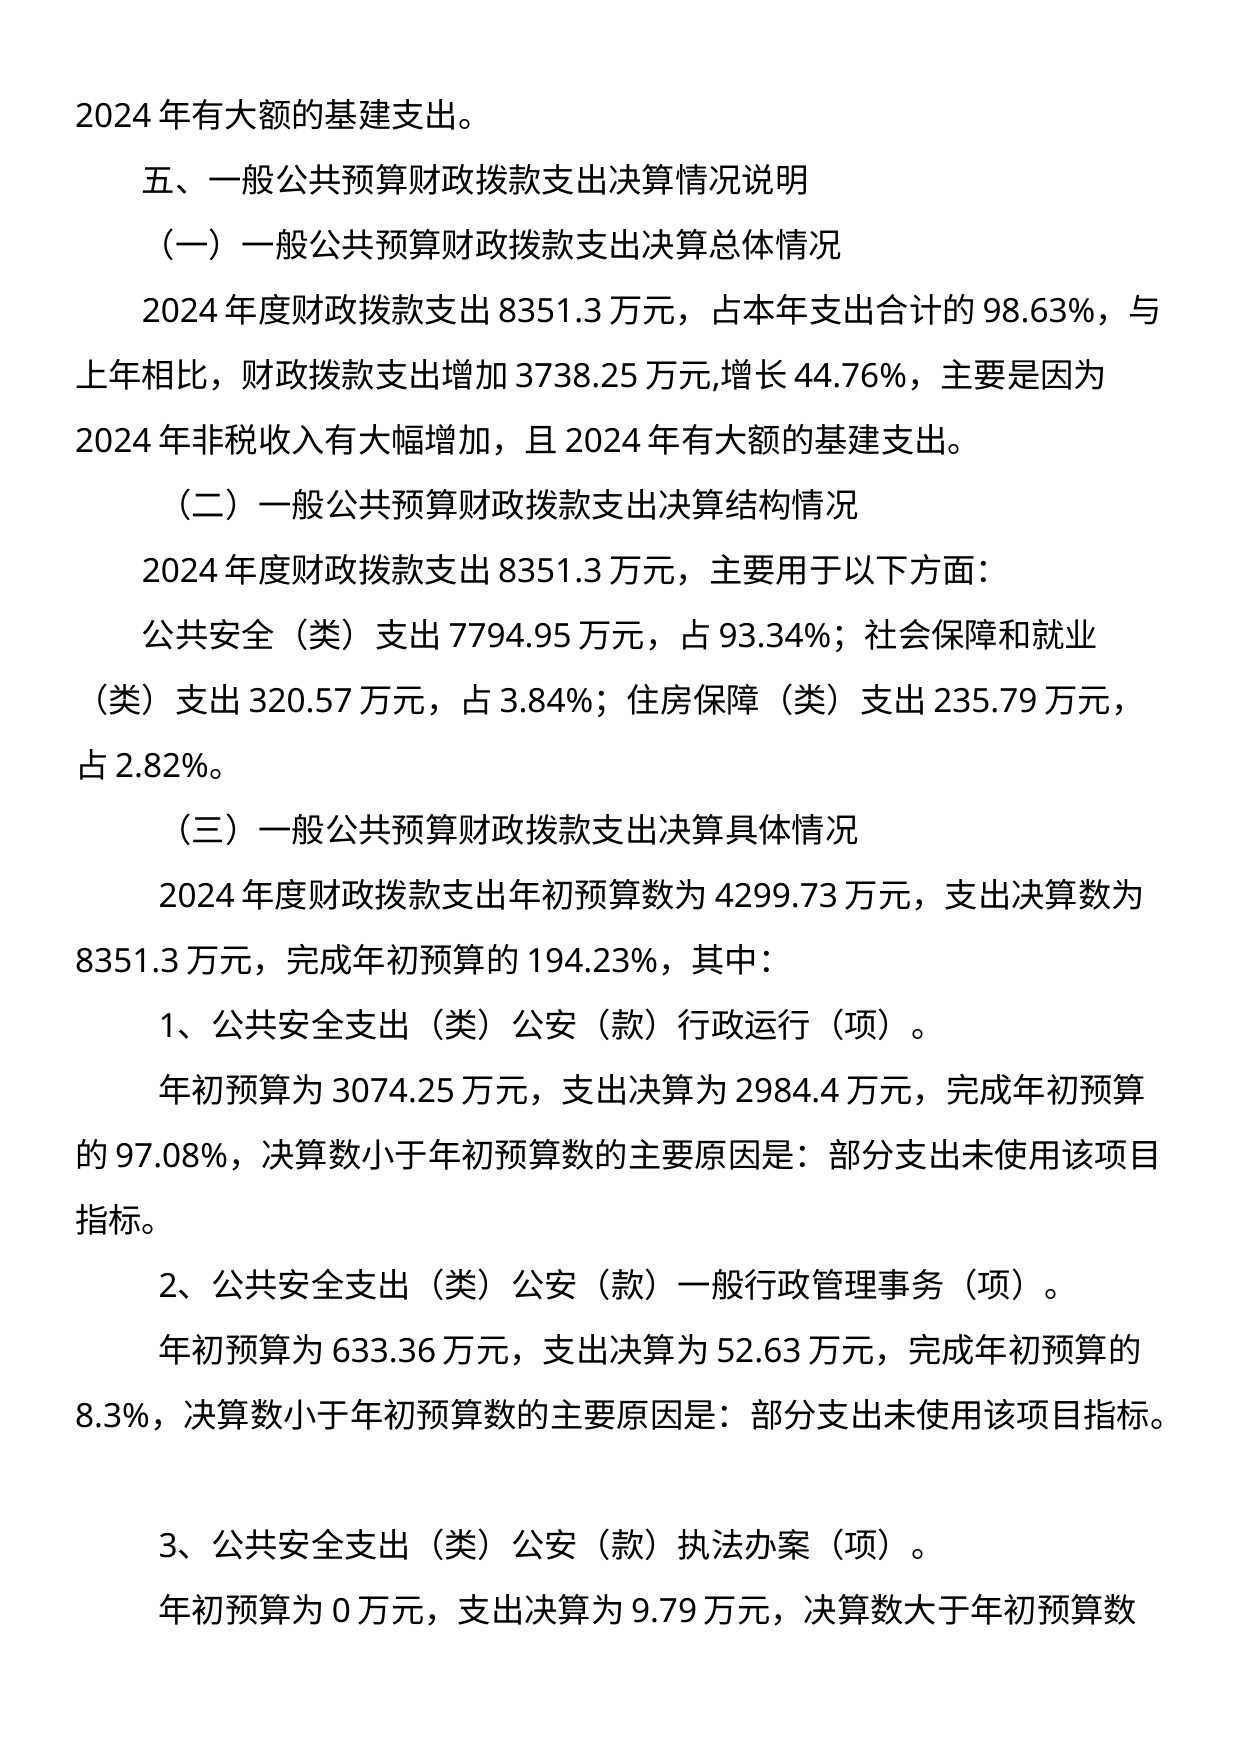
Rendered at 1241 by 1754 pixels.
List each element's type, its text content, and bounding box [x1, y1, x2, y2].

text 2024年度财政拨款支出8351.3万元，主要用于以下方面： [75, 536, 1165, 601]
text 公共安全（类）支出7794.95万元，占93.34%；社会保障和就业（类）支出320.57万元，占3.84%；住房保障（类）支出235.79万元，占2.82%。 [75, 601, 1165, 796]
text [75, 1576, 1165, 1641]
text （三）一般公共预算财政拨款支出决算具体情况 [75, 796, 1165, 861]
text 2024年度财政拨款支出年初预算数为4299.73万元，支出决算数为8351.3万元，完成年初预算的194.23%，其中： [75, 861, 1165, 991]
text 2、公共安全支出（类）公安（款）一般行政管理事务（项）。 [75, 1251, 1165, 1316]
text 五、一般公共预算财政拨款支出决算情况说明 [75, 146, 1165, 211]
text （二）一般公共预算财政拨款支出决算结构情况 [75, 471, 1165, 536]
text 2024年度财政拨款支出8351.3万元，占本年支出合计的98.63%，与上年相比，财政拨款支出增加3738.25万元,增长44.76%，主要是因为2024年非税收入有大幅增加，且2024年有大额的基建支出。 [75, 276, 1165, 471]
text （一）一般公共预算财政拨款支出决算总体情况 [75, 211, 1165, 276]
text 1、公共安全支出（类）公安（款）行政运行（项）。 [75, 991, 1165, 1056]
text 3、公共安全支出（类）公安（款）执法办案（项）。 [75, 1511, 1165, 1576]
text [75, 81, 1165, 146]
text 年初预算为3074.25万元，支出决算为2984.4万元，完成年初预算的97.08%，决算数小于年初预算数的主要原因是：部分支出未使用该项目指标。 [75, 1056, 1165, 1251]
text 年初预算为633.36万元，支出决算为52.63万元，完成年初预算的8.3%，决算数小于年初预算数的主要原因是：部分支出未使用该项目指标。 [75, 1316, 1165, 1511]
